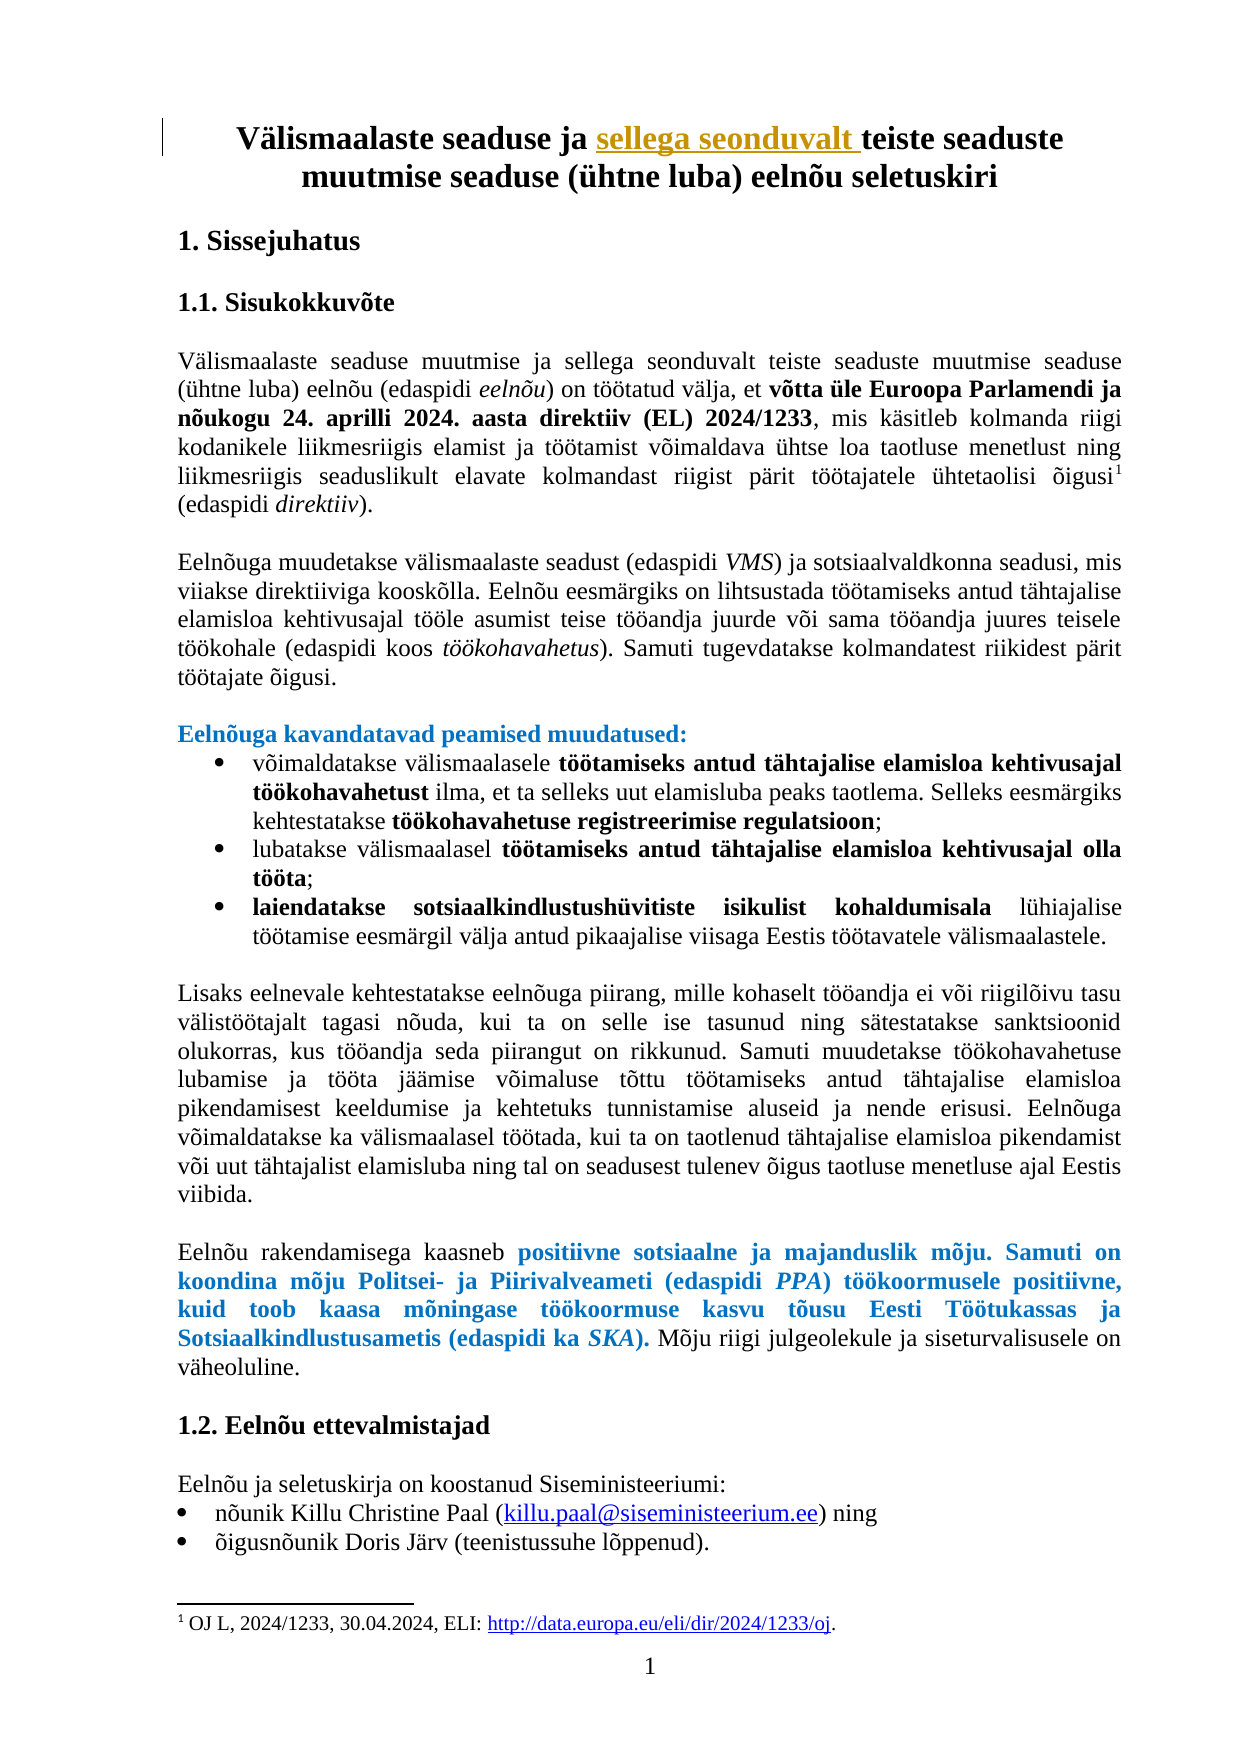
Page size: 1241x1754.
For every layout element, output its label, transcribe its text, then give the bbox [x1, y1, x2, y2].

text Eelnõu ja seletuskirja on koostanud Siseministeeriumi: [177, 1469, 1122, 1498]
text Välismaalaste seaduse ja teiste seaduste muutmise seaduse (ühtne luba) eelnõu seletuskiri [177, 118, 1122, 195]
list nõunik Killu Christine Paal (killu.paal@siseministeerium.ee) ning [177, 1498, 1122, 1527]
text Eelnõuga muudetakse välismaalaste seadust (edaspidi VMS) ja sotsiaalvaldkonna seadusi, mis viiakse direktiiviga kooskõlla. Eelnõu eesmärgiks on lihtsustada töötamiseks antud tähtajalise elamisloa kehtivusajal tööle asumist teise tööandja juurde või sama tööandja juures teisele töökohale (edaspidi koos töökohavahetus). Samuti tugevdatakse kolmandatest riikidest pärit töötajate õigusi. [177, 547, 1122, 691]
text Välismaalaste seaduse muutmise ja sellega seonduvalt teiste seaduste muutmise seaduse (ühtne luba) eelnõu (edaspidi eelnõu) on töötatud välja, et võtta üle Euroopa Parlamendi ja nõukogu 24. aprilli 2024. aasta direktiiv (EL) 2024/1233, mis käsitleb kolmanda riigi kodanikele liikmesriigis elamist ja töötamist võimaldava ühtse loa taotluse menetlust ning liikmesriigis seaduslikult elavate kolmandast riigist pärit töötajatele ühtetaolisi õigusi (edaspidi direktiiv). [177, 346, 1122, 518]
text Lisaks eelnevale kehtestatakse eelnõuga piirang, mille kohaselt tööandja ei või riigilõivu tasu välistöötajalt tagasi nõuda, kui ta on selle ise tasunud ning sätestatakse sanktsioonid olukorras, kus tööandja seda piirangut on rikkunud. Samuti muudetakse töökohavahetuse lubamise ja tööta jäämise võimaluse tõttu töötamiseks antud tähtajalise elamisloa pikendamisest keeldumise ja kehtetuks tunnistamise aluseid ja nende erisusi. Eelnõuga võimaldatakse ka välismaalasel töötada, kui ta on taotlenud tähtajalise elamisloa pikendamist või uut tähtajalist elamisluba ning tal on seadusest tulenev õigus taotluse menetluse ajal Eestis viibida. [177, 978, 1122, 1208]
list õigusnõunik Doris Järv (teenistussuhe lõppenud). [177, 1527, 1122, 1556]
text 1.2. Eelnõu ettevalmistajad [177, 1409, 1122, 1441]
list lubatakse välismaalasel töötamiseks antud tähtajalise elamisloa kehtivusajal olla tööta; [215, 834, 1122, 892]
list laiendatakse sotsiaalkindlustushüvitiste isikulist kohaldumisala lühiajalise töötamise eesmärgil välja antud pikaajalise viisaga Eestis töötavatele välismaalastele. [215, 892, 1122, 949]
text 1. Sissejuhatus [177, 223, 1122, 257]
text Eelnõu rakendamisega kaasneb positiivne sotsiaalne ja majanduslik mõju. Samuti on koondina mõju Politsei- ja Piirivalveameti (edaspidi PPA) töökoormusele positiivne, kuid toob kaasa mõningase töökoormuse kasvu tõusu Eesti Töötukassas ja Sotsiaalkindlustusametis (edaspidi ka SKA). Mõju riigi julgeolekule ja siseturvalisusele on väheoluline. [177, 1237, 1122, 1381]
list võimaldatakse välismaalasele töötamiseks antud tähtajalise elamisloa kehtivusajal töökohavahetust ilma, et ta selleks uut elamisluba peaks taotlema. Selleks eesmärgiks kehtestatakse töökohavahetuse registreerimise regulatsioon; [215, 748, 1122, 834]
text 1.1. Sisukokkuvõte [177, 286, 1122, 317]
text Eelnõuga kavandatavad peamised muudatused: [177, 719, 1122, 748]
